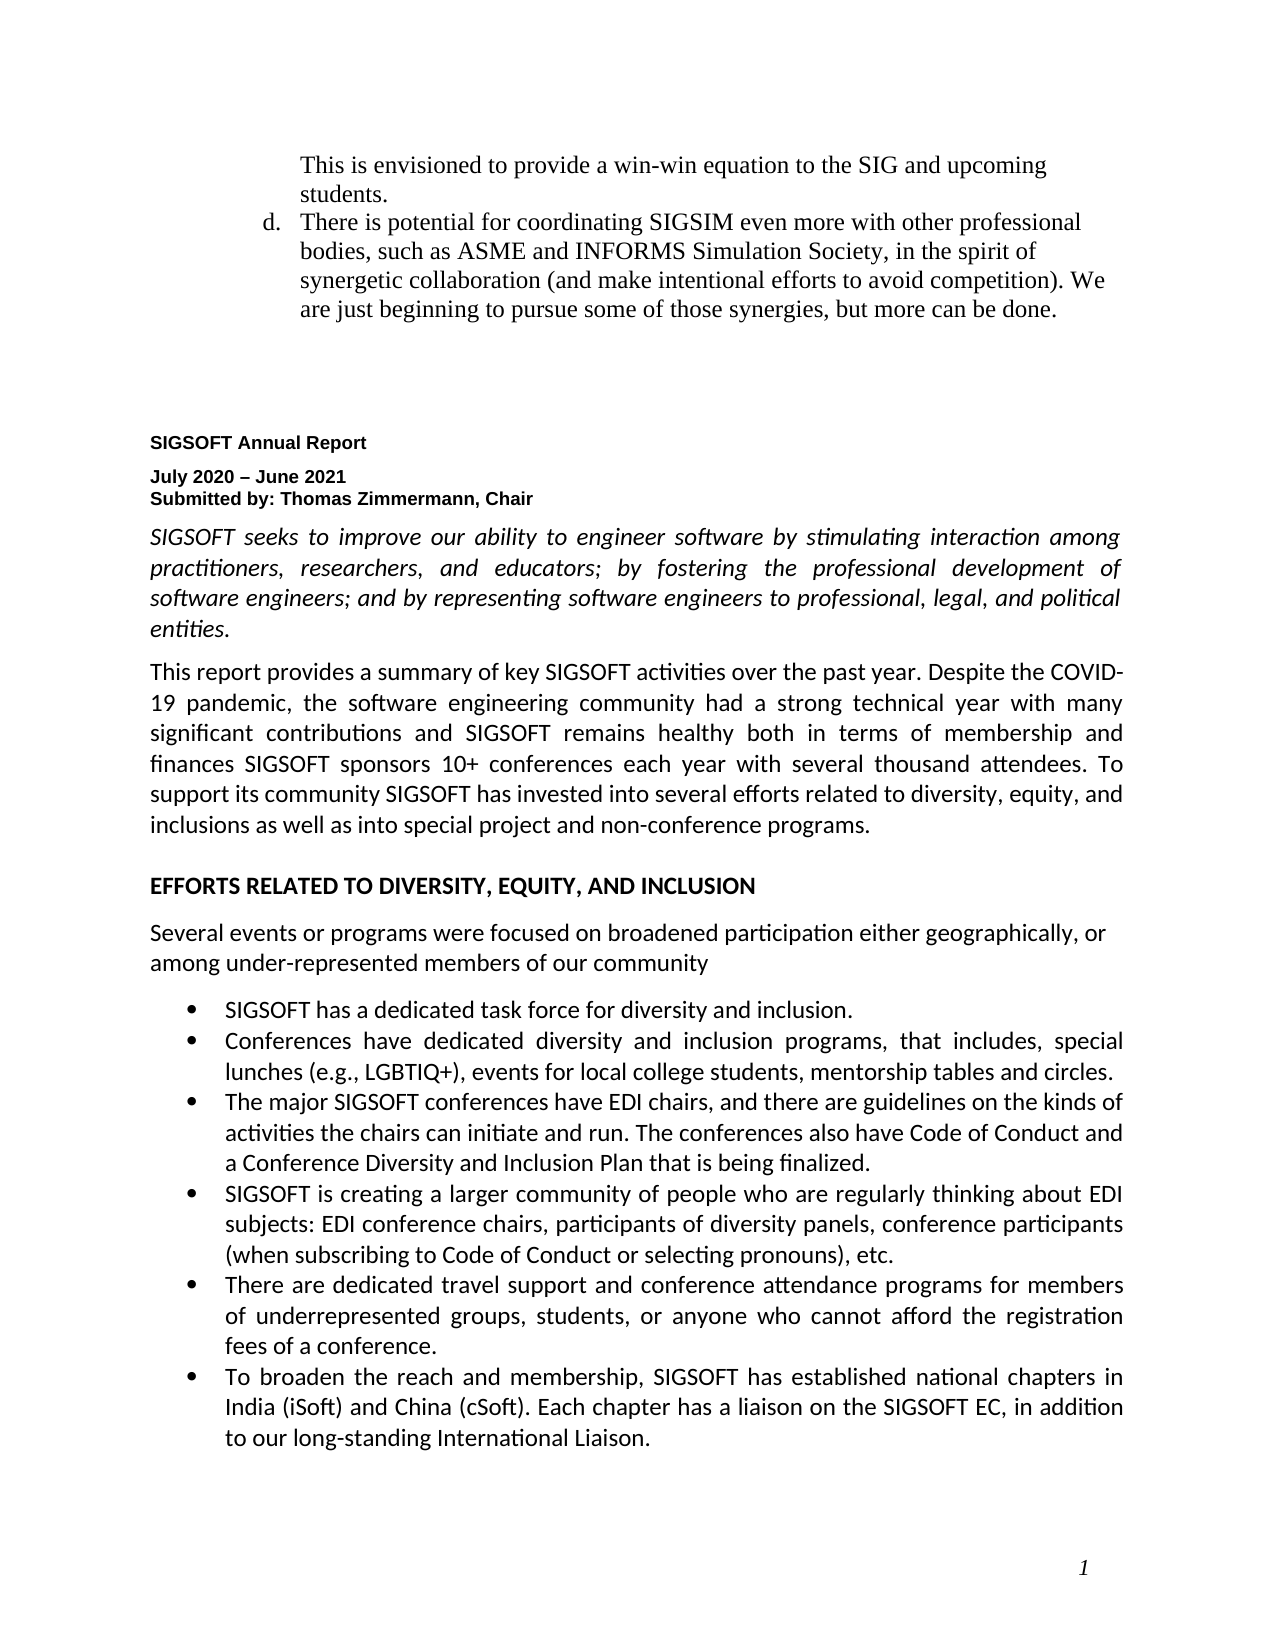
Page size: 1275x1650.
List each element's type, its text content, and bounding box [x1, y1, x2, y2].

list Conferences have dedicated diversity and inclusion programs, that includes, special lunches (e.g., LGBTIQ+), events for local college students, mentorship tables and circles. [187, 1025, 1125, 1086]
list To broaden the reach and membership, SIGSOFT has established national chapters in India (iSoft) and China (cSoft). Each chapter has a liaison on the SIGSOFT EC, in addition to our long-standing International Liaison. [187, 1361, 1125, 1452]
text Several events or programs were focused on broadened participation either geographically, or among under-represented members of our community [150, 917, 1125, 978]
subtitle Efforts related to Diversity, Equity, and Inclusion [150, 870, 1125, 900]
text SIGSOFT seeks to improve our ability to engineer software by stimulating interaction among practitioners, researchers, and educators; by fostering the professional development of software engineers; and by representing software engineers to professional, legal, and political entities. [150, 522, 1125, 644]
list There is potential for coordinating SIGSIM even more with other professional bodies, such as ASME and INFORMS Simulation Society, in the spirit of synergetic collaboration (and make intentional efforts to avoid competition). We are just beginning to pursue some of those synergies, but more can be done. [262, 207, 1125, 322]
text SIGSOFT Annual Report [150, 432, 1125, 453]
list The major SIGSOFT conferences have EDI chairs, and there are guidelines on the kinds of activities the chairs can initiate and run. The conferences also have Code of Conduct and a Conference Diversity and Inclusion Plan that is being finalized. [187, 1086, 1125, 1178]
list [262, 150, 1125, 207]
text July 2020 – June 2021 Submitted by: Thomas Zimmermann, Chair [150, 466, 1125, 509]
list SIGSOFT is creating a larger community of people who are regularly thinking about EDI subjects: EDI conference chairs, participants of diversity panels, conference participants (when subscribing to Code of Conduct or selecting pronouns), etc. [187, 1178, 1125, 1269]
list SIGSOFT has a dedicated task force for diversity and inclusion. [187, 995, 1125, 1025]
text This report provides a summary of key SIGSOFT activities over the past year. Despite the COVID-19 pandemic, the software engineering community had a strong technical year with many significant contributions and SIGSOFT remains healthy both in terms of membership and finances SIGSOFT sponsors 10+ conferences each year with several thousand attendees. To support its community SIGSOFT has invested into several efforts related to diversity, equity, and inclusions as well as into special project and non-conference programs. [150, 656, 1125, 839]
list There are dedicated travel support and conference attendance programs for members of underrepresented groups, students, or anyone who cannot afford the registration fees of a conference. [187, 1269, 1125, 1361]
